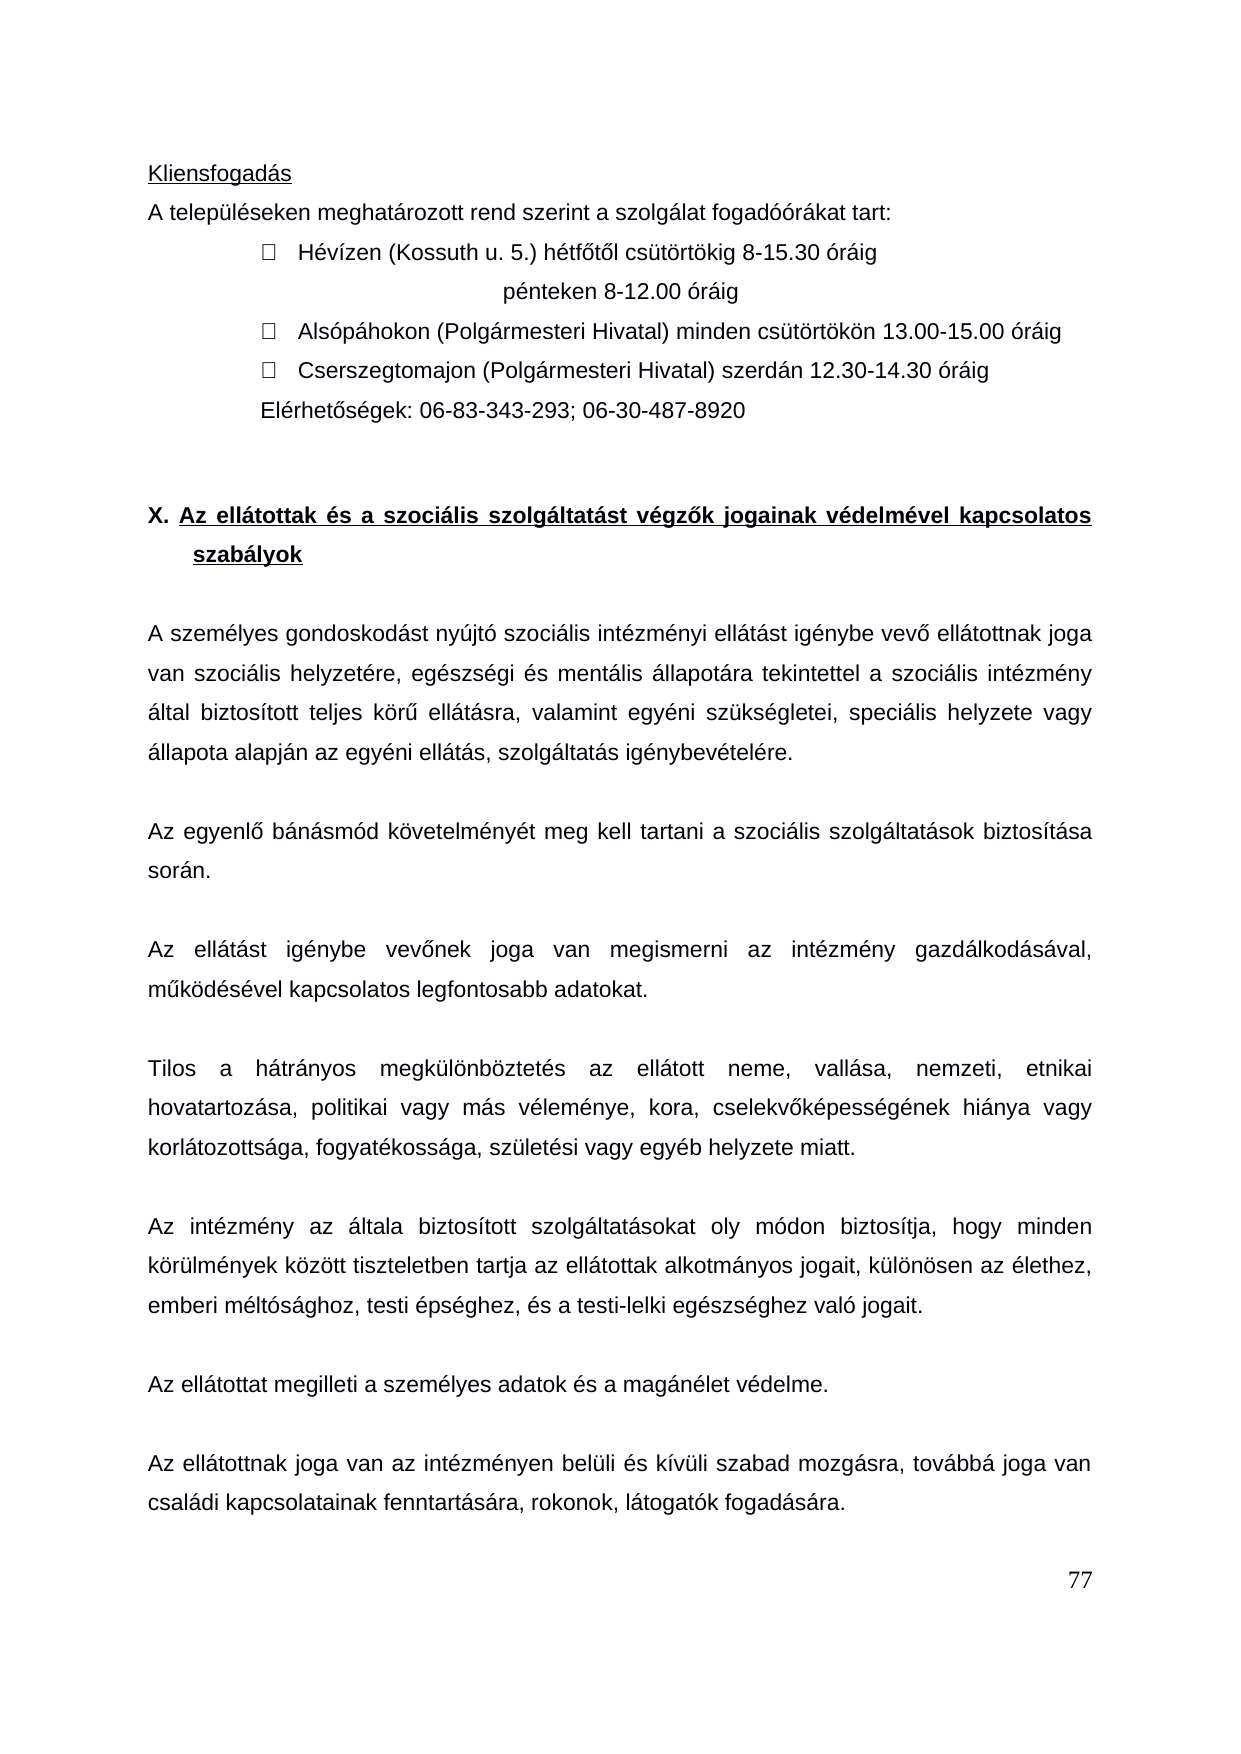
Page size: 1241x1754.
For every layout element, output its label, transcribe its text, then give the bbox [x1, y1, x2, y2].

text Az ellátást igénybe vevőnek joga van megismerni az intézmény gazdálkodásával, működésével kapcsolatos legfontosabb adatokat. [148, 936, 1093, 1002]
text Elérhetőségek: 06-83-343-293; 06-30-487-8920 [260, 397, 1093, 423]
text X. Az ellátottak és a szociális szolgáltatást végzők jogainak védelmével kapcsolatos szabályok [148, 502, 1093, 568]
text pénteken 8-12.00 óráig [260, 278, 1093, 304]
text  Alsópáhokon (Polgármesteri Hivatal) minden csütörtökön 13.00-15.00 óráig [260, 318, 1093, 344]
text A személyes gondoskodást nyújtó szociális intézményi ellátást igénybe vevő ellátottnak joga van szociális helyzetére, egészségi és mentális állapotára tekintettel a szociális intézmény által biztosított teljes körű ellátásra, valamint egyéni szükségletei, speciális helyzete vagy állapota alapján az egyéni ellátás, szolgáltatás igénybevételére. [148, 620, 1093, 765]
text Az intézmény az általa biztosított szolgáltatásokat oly módon biztosítja, hogy minden körülmények között tiszteletben tartja az ellátottak alkotmányos jogait, különösen az élethez, emberi méltósághoz, testi épséghez, és a testi-lelki egészséghez való jogait. [148, 1213, 1093, 1318]
text  Cserszegtomajon (Polgármesteri Hivatal) szerdán 12.30-14.30 óráig [260, 357, 1093, 383]
text Az egyenlő bánásmód követelményét meg kell tartani a szociális szolgáltatások biztosítása során. [148, 818, 1093, 884]
text  Hévízen (Kossuth u. 5.) hétfőtől csütörtökig 8-15.30 óráig [260, 239, 1093, 265]
text Az ellátottnak joga van az intézményen belüli és kívüli szabad mozgásra, továbbá joga van családi kapcsolatainak fenntartására, rokonok, látogatók fogadására. [148, 1449, 1093, 1515]
text A településeken meghatározott rend szerint a szolgálat fogadóórákat tart: [148, 199, 1093, 226]
text Kliensfogadás [148, 160, 1093, 186]
text Az ellátottat megilleti a személyes adatok és a magánélet védelme. [148, 1371, 1093, 1397]
text Tilos a hátrányos megkülönböztetés az ellátott neme, vallása, nemzeti, etnikai hovatartozása, politikai vagy más véleménye, kora, cselekvőképességének hiánya vagy korlátozottsága, fogyatékossága, születési vagy egyéb helyzete miatt. [148, 1055, 1093, 1160]
